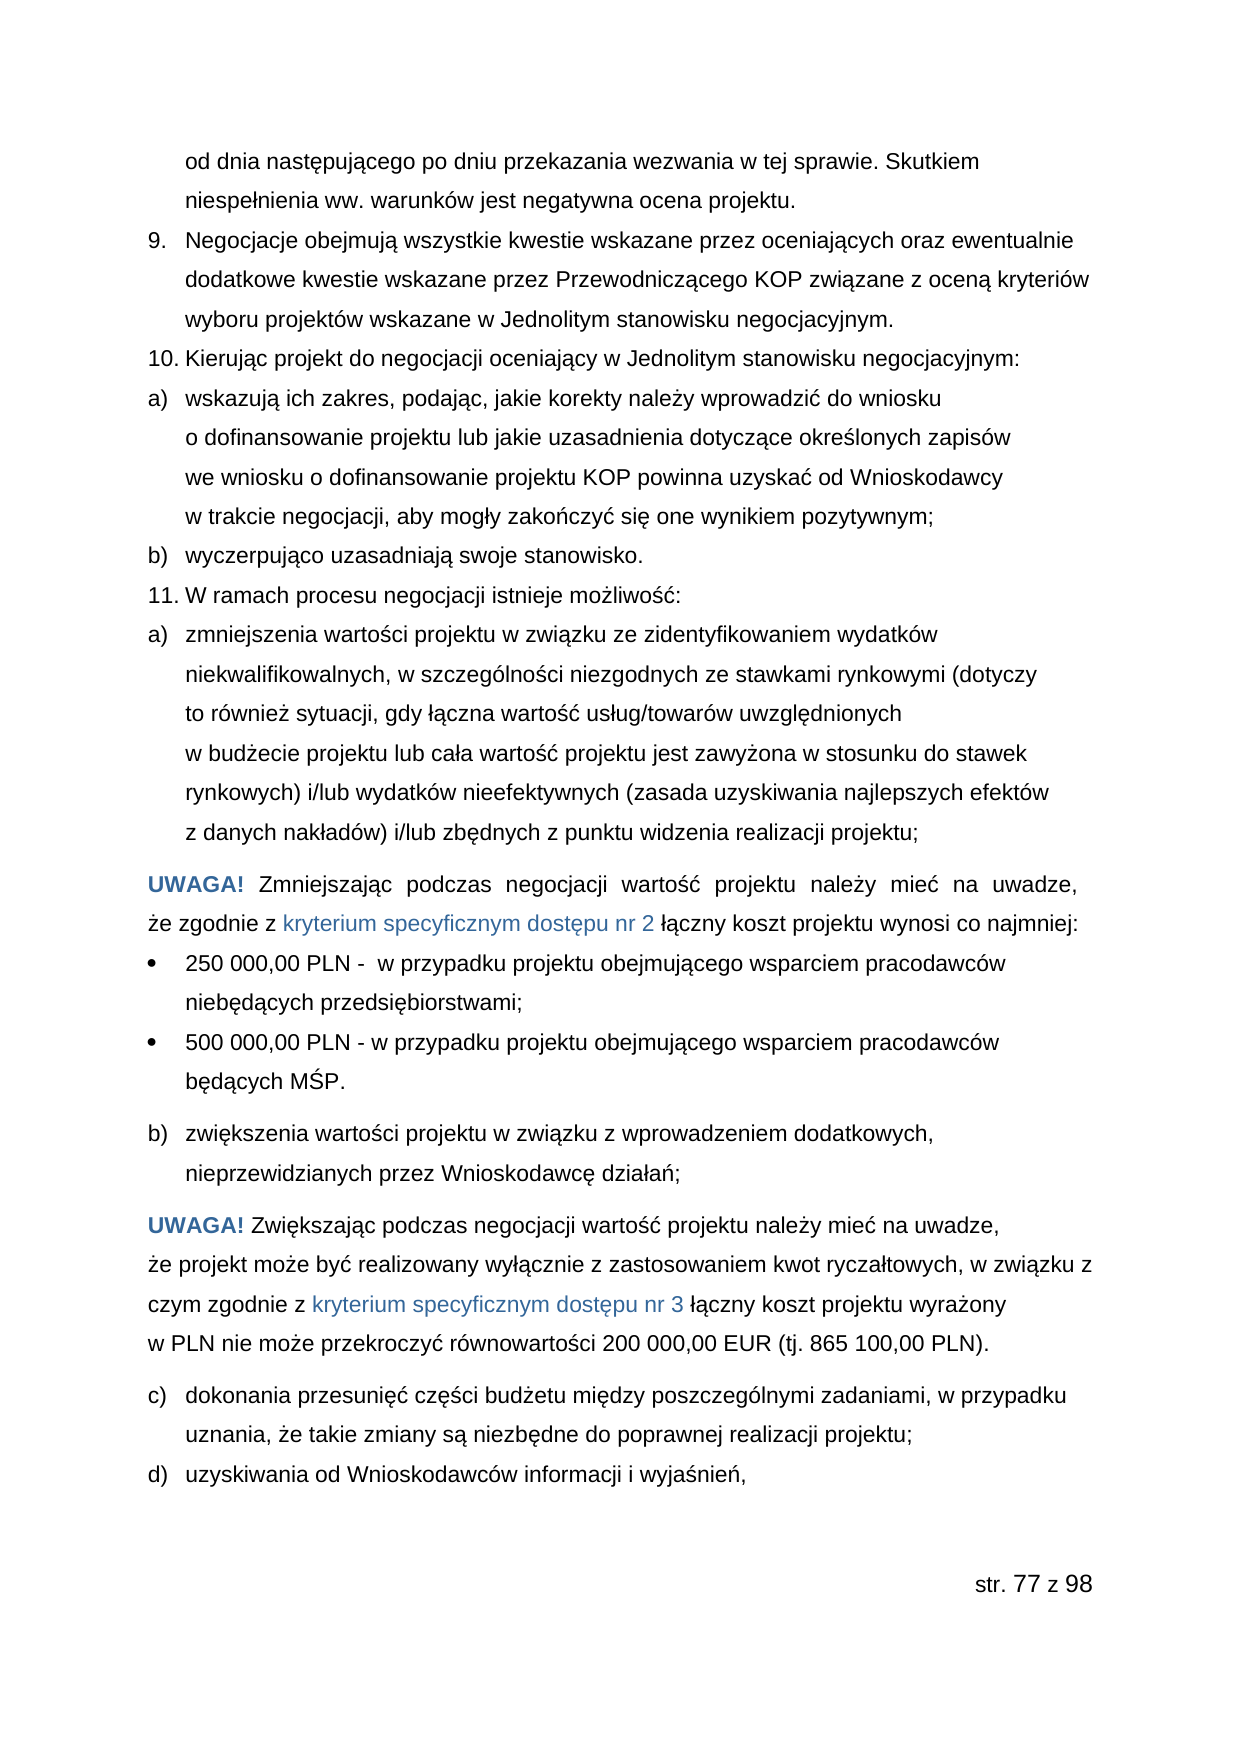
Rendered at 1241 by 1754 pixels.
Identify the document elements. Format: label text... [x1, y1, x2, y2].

list zmniejszenia wartości projektu w związku ze zidentyfikowaniem wydatków niekwalifikowalnych, w szczególności niezgodnych ze stawkami rynkowymi (dotyczy to również sytuacji, gdy łączna wartość usług/towarów uwzględnionych w budżecie projektu lub cała wartość projektu jest zawyżona w stosunku do stawek rynkowych) i/lub wydatków nieefektywnych (zasada uzyskiwania najlepszych efektów z danych nakładów) i/lub zbędnych z punktu widzenia realizacji projektu; [148, 621, 1093, 845]
list 250 000,00 PLN - w przypadku projektu obejmującego wsparciem pracodawców niebędących przedsiębiorstwami; [148, 950, 1093, 1016]
text UWAGA! Zmniejszając podczas negocjacji wartość projektu należy mieć na uwadze, że zgodnie z kryterium specyficznym dostępu nr 2 łączny koszt projektu wynosi co najmniej: [148, 871, 1093, 937]
list W ramach procesu negocjacji istnieje możliwość: [148, 582, 1093, 608]
list zwiększenia wartości projektu w związku z wprowadzeniem dodatkowych, nieprzewidzianych przez Wnioskodawcę działań; [148, 1120, 1093, 1186]
list Negocjacje obejmują wszystkie kwestie wskazane przez oceniających oraz ewentualnie dodatkowe kwestie wskazane przez Przewodniczącego KOP związane z oceną kryteriów wyboru projektów wskazane w Jednolitym stanowisku negocjacyjnym. [148, 227, 1093, 332]
list uzyskiwania od Wnioskodawców informacji i wyjaśnień, [148, 1461, 1093, 1487]
list wskazują ich zakres, podając, jakie korekty należy wprowadzić do wniosku o dofinansowanie projektu lub jakie uzasadnienia dotyczące określonych zapisów we wniosku o dofinansowanie projektu KOP powinna uzyskać od Wnioskodawcy w trakcie negocjacji, aby mogły zakończyć się one wynikiem pozytywnym; [148, 384, 1093, 529]
list dokonania przesunięć części budżetu między poszczególnymi zadaniami, w przypadku uznania, że takie zmiany są niezbędne do poprawnej realizacji projektu; [148, 1382, 1093, 1448]
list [148, 148, 1093, 213]
list Kierując projekt do negocjacji oceniający w Jednolitym stanowisku negocjacyjnym: [148, 345, 1093, 371]
list 500 000,00 PLN - w przypadku projektu obejmującego wsparciem pracodawców będących MŚP. [148, 1029, 1093, 1094]
text UWAGA! Zwiększając podczas negocjacji wartość projektu należy mieć na uwadze, że projekt może być realizowany wyłącznie z zastosowaniem kwot ryczałtowych, w związku z czym zgodnie z kryterium specyficznym dostępu nr 3 łączny koszt projektu wyrażony w PLN nie może przekroczyć równowartości 200 000,00 EUR (tj. 865 100,00 PLN). [148, 1212, 1093, 1356]
list wyczerpująco uzasadniają swoje stanowisko. [148, 542, 1093, 569]
